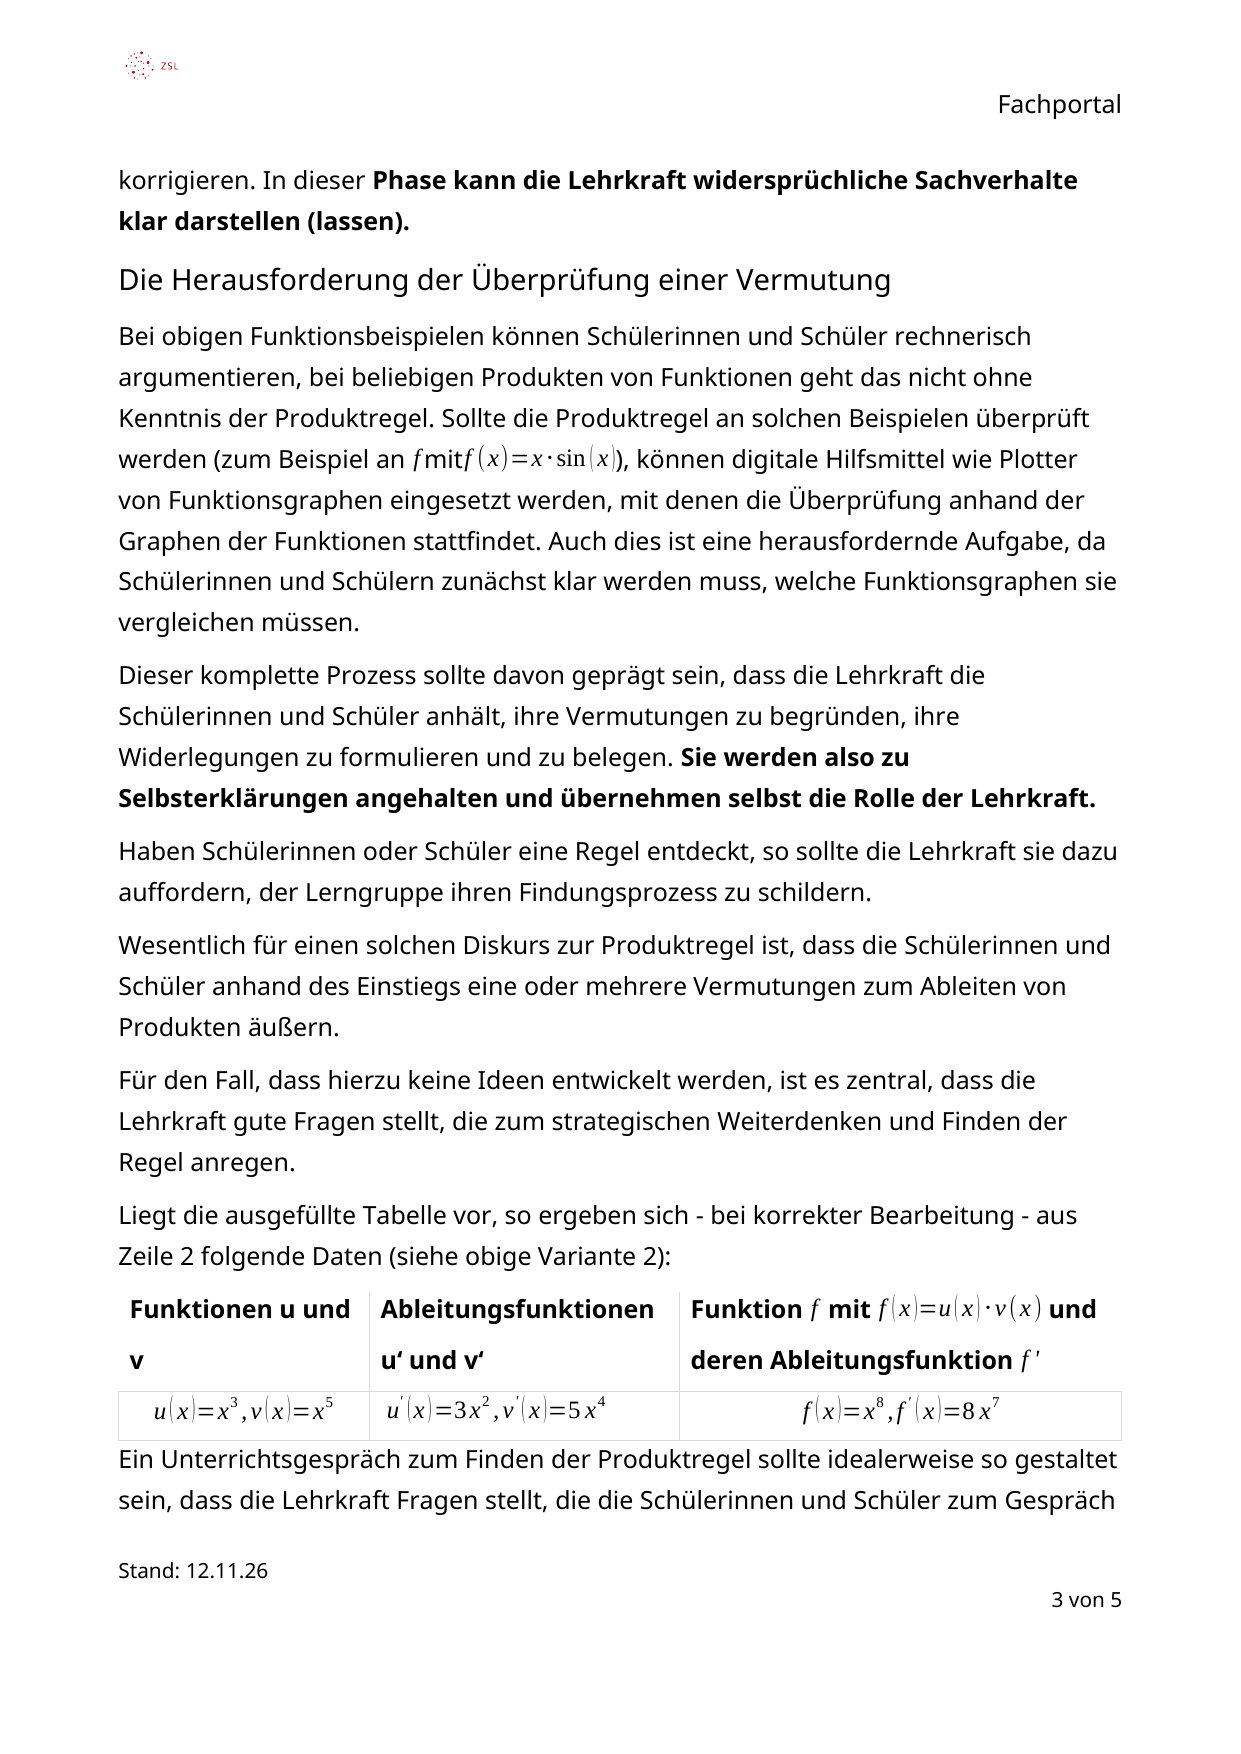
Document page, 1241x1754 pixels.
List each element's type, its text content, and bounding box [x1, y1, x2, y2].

table_cell [370, 1392, 679, 1440]
subtitle Die Herausforderung der Überprüfung einer Vermutung [118, 259, 1122, 299]
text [118, 162, 1122, 237]
text Haben Schülerinnen oder Schüler eine Regel entdeckt, so sollte die Lehrkraft sie dazu auffordern, der Lerngruppe ihren Findungsprozess zu schildern. [118, 834, 1122, 909]
text Dieser komplette Prozess sollte davon geprägt sein, dass die Lehrkraft die Schülerinnen und Schüler anhält, ihre Vermutungen zu begründen, ihre Widerlegungen zu formulieren und zu belegen. Sie werden also zu Selbsterklärungen angehalten und übernehmen selbst die Rolle der Lehrkraft. [118, 658, 1122, 814]
table_cell [680, 1392, 1121, 1440]
table_cell [119, 1392, 369, 1440]
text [118, 1441, 1122, 1516]
table_header Ableitungsfunktionen u‘ und v‘ [370, 1292, 679, 1391]
text Wesentlich für einen solchen Diskurs zur Produktregel ist, dass die Schülerinnen und Schüler anhand des Einstiegs eine oder mehrere Vermutungen zum Ableiten von Produkten äußern. [118, 928, 1122, 1043]
picture [118, 44, 186, 87]
text Bei obigen Funktionsbeispielen können Schülerinnen und Schüler rechnerisch argumentieren, bei beliebigen Produkten von Funktionen geht das nicht ohne Kenntnis der Produktregel. Sollte die Produktregel an solchen Beispielen überprüft werden (zum Beispiel an mit), können digitale Hilfsmittel wie Plotter von Funktionsgraphen eingesetzt werden, mit denen die Überprüfung anhand der Graphen der Funktionen stattfindet. Auch dies ist eine herausfordernde Aufgabe, da Schülerinnen und Schülern zunächst klar werden muss, welche Funktionsgraphen sie vergleichen müssen. [118, 319, 1122, 639]
table_header Funktion mit und deren Ableitungsfunktion [680, 1292, 1121, 1391]
text Liegt die ausgefüllte Tabelle vor, so ergeben sich - bei korrekter Bearbeitung - aus Zeile 2 folgende Daten (siehe obige Variante 2): [118, 1198, 1122, 1272]
table_header Funktionen u und v [118, 1292, 369, 1391]
text Für den Fall, dass hierzu keine Ideen entwickelt werden, ist es zentral, dass die Lehrkraft gute Fragen stellt, die zum strategischen Weiterdenken und Finden der Regel anregen. [118, 1063, 1122, 1178]
